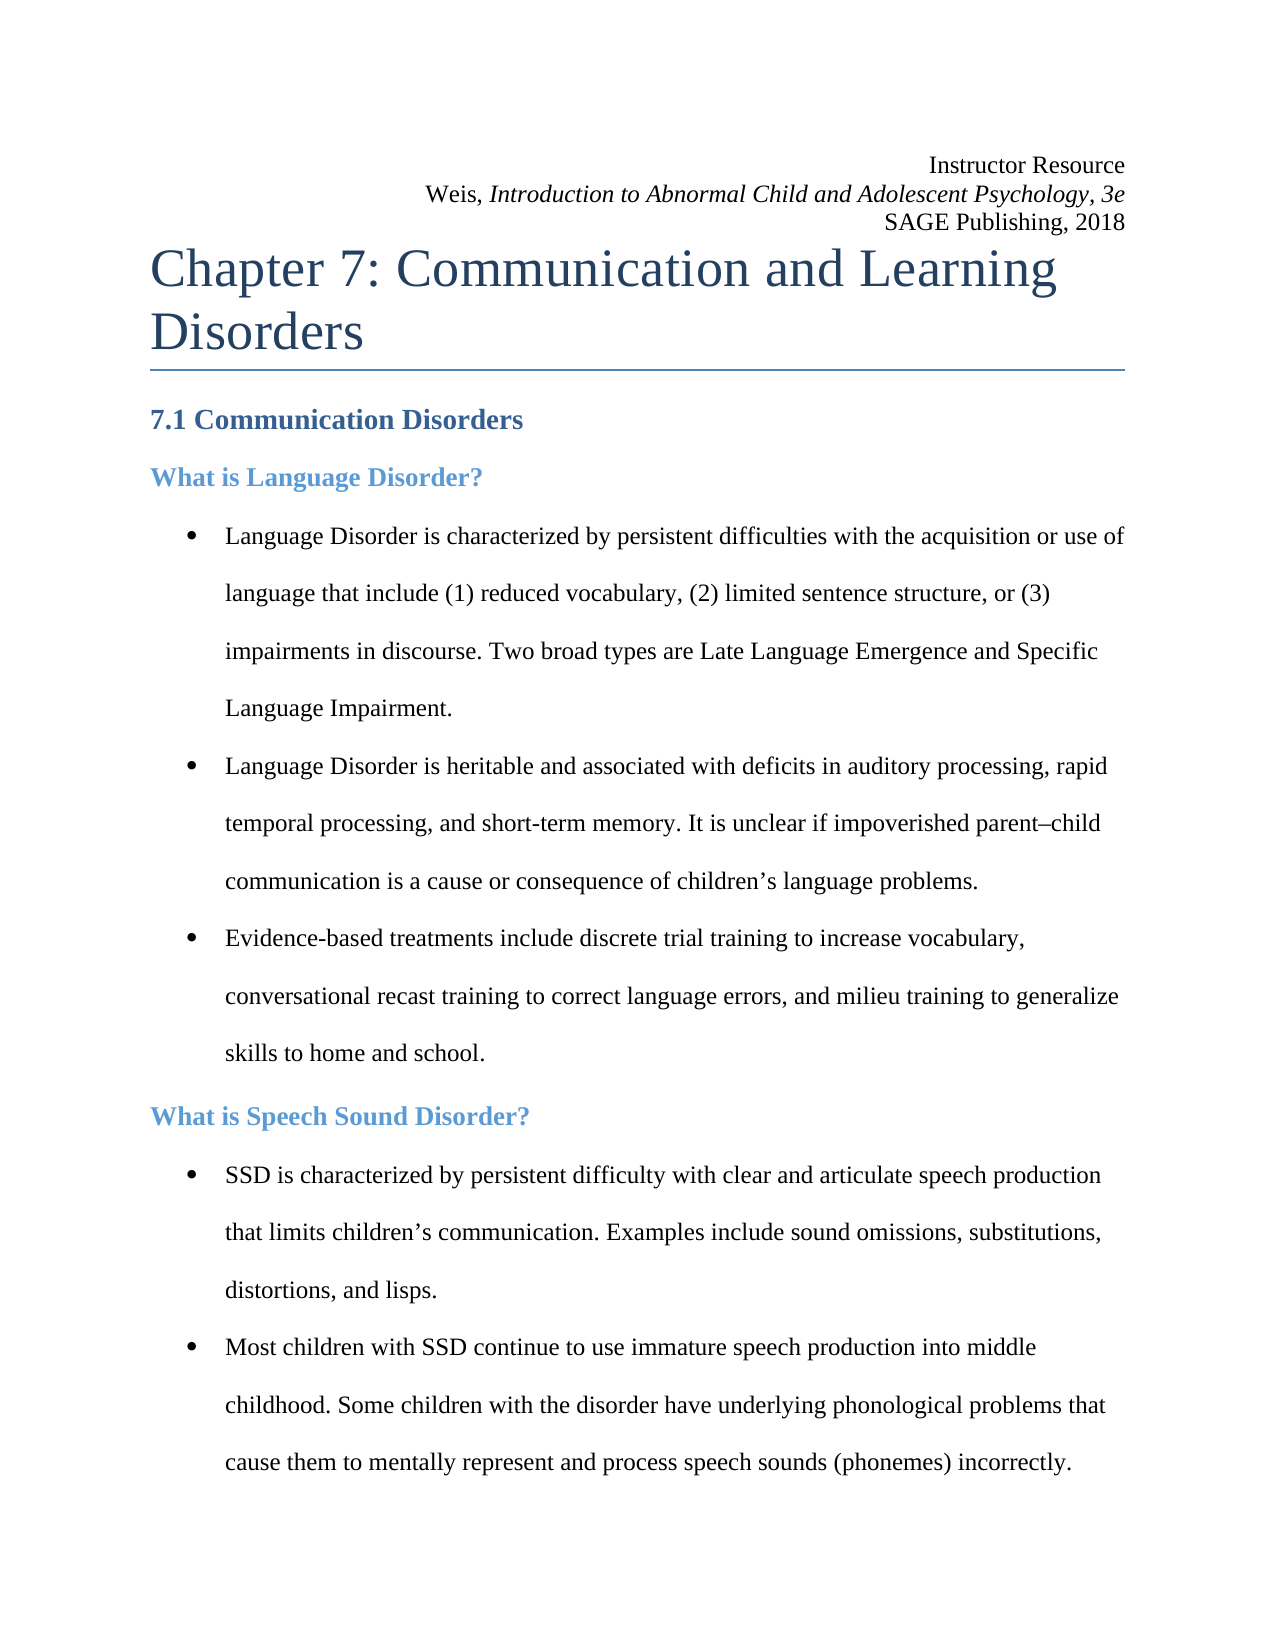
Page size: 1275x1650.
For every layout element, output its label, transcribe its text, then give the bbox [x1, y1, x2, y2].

subtitle What is Speech Sound Disorder? [150, 1100, 1125, 1131]
list Language Disorder is heritable and associated with deficits in auditory processing, rapid temporal processing, and short-term memory. It is unclear if impoverished parent–child communication is a cause or consequence of children’s language problems. [187, 751, 1125, 895]
list SSD is characterized by persistent difficulty with clear and articulate speech production that limits children’s communication. Examples include sound omissions, substitutions, distortions, and lisps. [187, 1160, 1125, 1304]
subtitle 7.1 Communication Disorders [150, 402, 1125, 436]
list Evidence-based treatments include discrete trial training to increase vocabulary, conversational recast training to correct language errors, and milieu training to generalize skills to home and school. [187, 923, 1125, 1067]
list Language Disorder is characterized by persistent difficulties with the acquisition or use of language that include (1) reduced vocabulary, (2) limited sentence structure, or (3) impairments in discourse. Two broad types are Late Language Emergence and Specific Language Impairment. [187, 521, 1125, 722]
subtitle What is Language Disorder? [150, 461, 1125, 492]
list Most children with SSD continue to use immature speech production into middle childhood. Some children with the disorder have underlying phonological problems that cause them to mentally represent and process speech sounds (phonemes) incorrectly. [187, 1332, 1125, 1476]
title Chapter 7: Communication and Learning Disorders [150, 236, 1125, 369]
